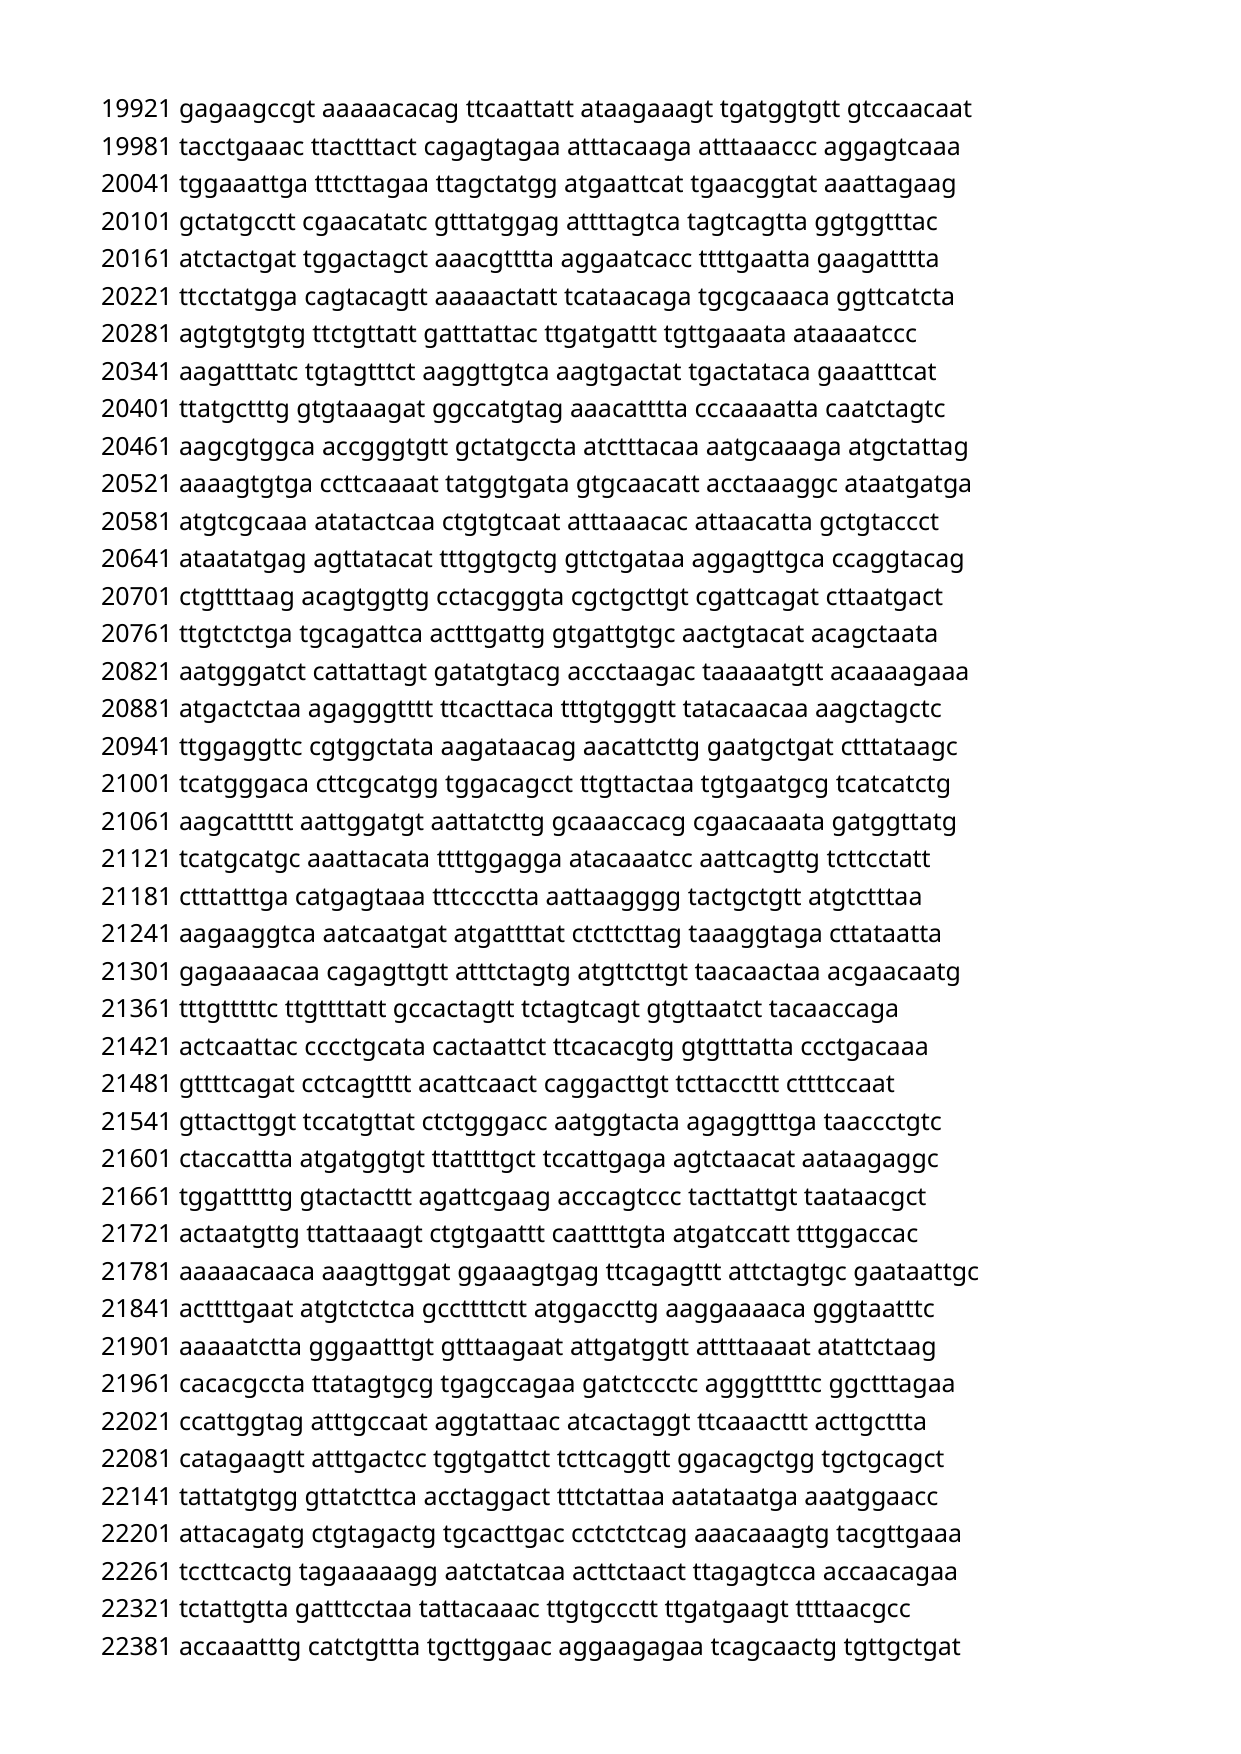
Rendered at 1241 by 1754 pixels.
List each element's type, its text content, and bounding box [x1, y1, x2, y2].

text 21241 aagaaggtca aatcaatgat atgattttat ctcttcttag taaaggtaga cttataatta [75, 914, 1165, 952]
text 21301 gagaaaacaa cagagttgtt atttctagtg atgttcttgt taacaactaa acgaacaatg [75, 952, 1165, 989]
text 22381 accaaatttg catctgttta tgcttggaac aggaagagaa tcagcaactg tgttgctgat [75, 1627, 1165, 1664]
text 21001 tcatgggaca cttcgcatgg tggacagcct ttgttactaa tgtgaatgcg tcatcatctg [75, 764, 1165, 802]
text 21601 ctaccattta atgatggtgt ttattttgct tccattgaga agtctaacat aataagaggc [75, 1139, 1165, 1177]
text 22081 catagaagtt atttgactcc tggtgattct tcttcaggtt ggacagctgg tgctgcagct [75, 1439, 1165, 1477]
text 21421 actcaattac cccctgcata cactaattct ttcacacgtg gtgtttatta ccctgacaaa [75, 1027, 1165, 1064]
text 20941 ttggaggttc cgtggctata aagataacag aacattcttg gaatgctgat ctttataagc [75, 727, 1165, 764]
text 20341 aagatttatc tgtagtttct aaggttgtca aagtgactat tgactataca gaaatttcat [75, 352, 1165, 389]
text 20521 aaaagtgtga ccttcaaaat tatggtgata gtgcaacatt acctaaaggc ataatgatga [75, 464, 1165, 502]
text 20401 ttatgctttg gtgtaaagat ggccatgtag aaacatttta cccaaaatta caatctagtc [75, 389, 1165, 427]
text 21781 aaaaacaaca aaagttggat ggaaagtgag ttcagagttt attctagtgc gaataattgc [75, 1252, 1165, 1289]
text 22321 tctattgtta gatttcctaa tattacaaac ttgtgccctt ttgatgaagt ttttaacgcc [75, 1589, 1165, 1627]
text 19921 gagaagccgt aaaaacacag ttcaattatt ataagaaagt tgatggtgtt gtccaacaat [75, 89, 1165, 127]
text 20701 ctgttttaag acagtggttg cctacgggta cgctgcttgt cgattcagat cttaatgact [75, 577, 1165, 614]
text 21661 tggatttttg gtactacttt agattcgaag acccagtccc tacttattgt taataacgct [75, 1177, 1165, 1214]
text 20281 agtgtgtgtg ttctgttatt gatttattac ttgatgattt tgttgaaata ataaaatccc [75, 314, 1165, 352]
text 20821 aatgggatct cattattagt gatatgtacg accctaagac taaaaatgtt acaaaagaaa [75, 652, 1165, 689]
text 21901 aaaaatctta gggaatttgt gtttaagaat attgatggtt attttaaaat atattctaag [75, 1327, 1165, 1364]
text 20221 ttcctatgga cagtacagtt aaaaactatt tcataacaga tgcgcaaaca ggttcatcta [75, 277, 1165, 314]
text 20761 ttgtctctga tgcagattca actttgattg gtgattgtgc aactgtacat acagctaata [75, 614, 1165, 652]
text 22201 attacagatg ctgtagactg tgcacttgac cctctctcag aaacaaagtg tacgttgaaa [75, 1514, 1165, 1552]
text 21361 tttgtttttc ttgttttatt gccactagtt tctagtcagt gtgttaatct tacaaccaga [75, 989, 1165, 1027]
text 21841 acttttgaat atgtctctca gccttttctt atggaccttg aaggaaaaca gggtaatttc [75, 1289, 1165, 1327]
text 21481 gttttcagat cctcagtttt acattcaact caggacttgt tcttaccttt cttttccaat [75, 1064, 1165, 1102]
text 20041 tggaaattga tttcttagaa ttagctatgg atgaattcat tgaacggtat aaattagaag [75, 164, 1165, 202]
text 22261 tccttcactg tagaaaaagg aatctatcaa acttctaact ttagagtcca accaacagaa [75, 1552, 1165, 1589]
text 20461 aagcgtggca accgggtgtt gctatgccta atctttacaa aatgcaaaga atgctattag [75, 427, 1165, 464]
text 21121 tcatgcatgc aaattacata ttttggagga atacaaatcc aattcagttg tcttcctatt [75, 839, 1165, 877]
text 22021 ccattggtag atttgccaat aggtattaac atcactaggt ttcaaacttt acttgcttta [75, 1402, 1165, 1439]
text 20641 ataatatgag agttatacat tttggtgctg gttctgataa aggagttgca ccaggtacag [75, 539, 1165, 577]
text 22141 tattatgtgg gttatcttca acctaggact tttctattaa aatataatga aaatggaacc [75, 1477, 1165, 1514]
text 21961 cacacgccta ttatagtgcg tgagccagaa gatctccctc agggtttttc ggctttagaa [75, 1364, 1165, 1402]
text 21181 ctttatttga catgagtaaa tttcccctta aattaagggg tactgctgtt atgtctttaa [75, 877, 1165, 914]
text 21721 actaatgttg ttattaaagt ctgtgaattt caattttgta atgatccatt tttggaccac [75, 1214, 1165, 1252]
text 21541 gttacttggt tccatgttat ctctgggacc aatggtacta agaggtttga taaccctgtc [75, 1102, 1165, 1139]
text 20101 gctatgcctt cgaacatatc gtttatggag attttagtca tagtcagtta ggtggtttac [75, 202, 1165, 239]
text 20581 atgtcgcaaa atatactcaa ctgtgtcaat atttaaacac attaacatta gctgtaccct [75, 502, 1165, 539]
text 19981 tacctgaaac ttactttact cagagtagaa atttacaaga atttaaaccc aggagtcaaa [75, 127, 1165, 164]
text 21061 aagcattttt aattggatgt aattatcttg gcaaaccacg cgaacaaata gatggttatg [75, 802, 1165, 839]
text 20881 atgactctaa agagggtttt ttcacttaca tttgtgggtt tatacaacaa aagctagctc [75, 689, 1165, 727]
text 20161 atctactgat tggactagct aaacgtttta aggaatcacc ttttgaatta gaagatttta [75, 239, 1165, 277]
